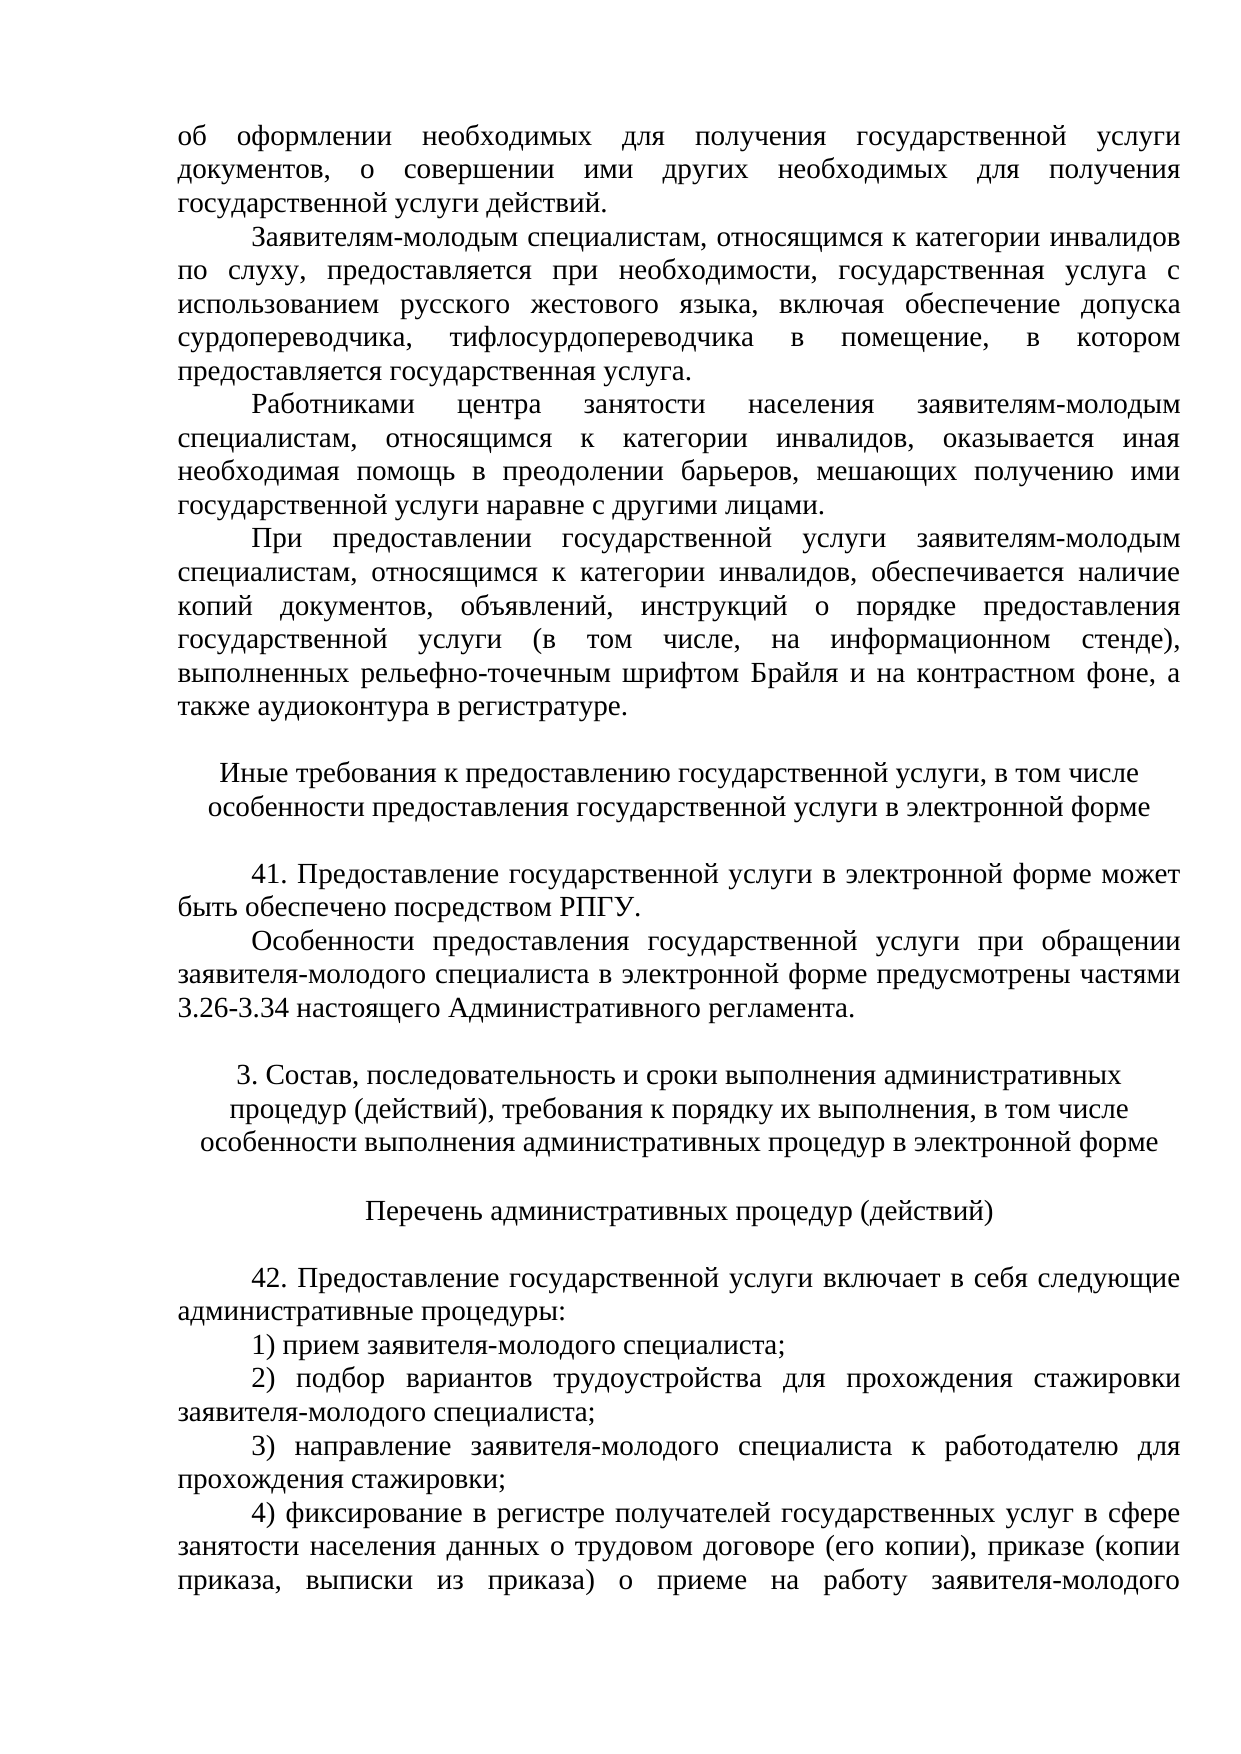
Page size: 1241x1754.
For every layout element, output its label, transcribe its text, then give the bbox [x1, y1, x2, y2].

text 2) подбор вариантов трудоустройства для прохождения стажировки заявителя-молодого специалиста; [177, 1361, 1181, 1428]
text Иные требования к предоставлению государственной услуги, в том числе особенности предоставления государственной услуги в электронной форме [177, 755, 1181, 822]
text Заявителям-молодым специалистам, относящимся к категории инвалидов по слуху, предоставляется при необходимости, государственная услуга с использованием русского жестового языка, включая обеспечение допуска сурдопереводчика, тифлосурдопереводчика в помещение, в котором предоставляется государственная услуга. [177, 219, 1181, 386]
text 3) направление заявителя-молодого специалиста к работодателю для прохождения стажировки; [177, 1428, 1181, 1495]
text 41. Предоставление государственной услуги в электронной форме может быть обеспечено посредством РПГУ. [177, 856, 1181, 923]
text Перечень административных процедур (действий) [177, 1193, 1181, 1226]
text При предоставлении государственной услуги заявителям-молодым специалистам, относящимся к категории инвалидов, обеспечивается наличие копий документов, объявлений, инструкций о порядке предоставления государственной услуги (в том числе, на информационном стенде), выполненных рельефно-точечным шрифтом Брайля и на контрастном фоне, а также аудиоконтура в регистратуре. [177, 521, 1181, 722]
text 1) прием заявителя-молодого специалиста; [177, 1327, 1181, 1361]
text Особенности предоставления государственной услуги при обращении заявителя-молодого специалиста в электронной форме предусмотрены частями 3.26-3.34 настоящего Административного регламента. [177, 923, 1181, 1024]
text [177, 1495, 1181, 1595]
text 42. Предоставление государственной услуги включает в себя следующие административные процедуры: [177, 1260, 1181, 1327]
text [177, 118, 1181, 219]
text 3. Состав, последовательность и сроки выполнения административных процедур (действий), требования к порядку их выполнения, в том числе особенности выполнения административных процедур в электронной форме [177, 1057, 1181, 1158]
text Работниками центра занятости населения заявителям-молодым специалистам, относящимся к категории инвалидов, оказывается иная необходимая помощь в преодолении барьеров, мешающих получению ими государственной услуги наравне с другими лицами. [177, 386, 1181, 521]
